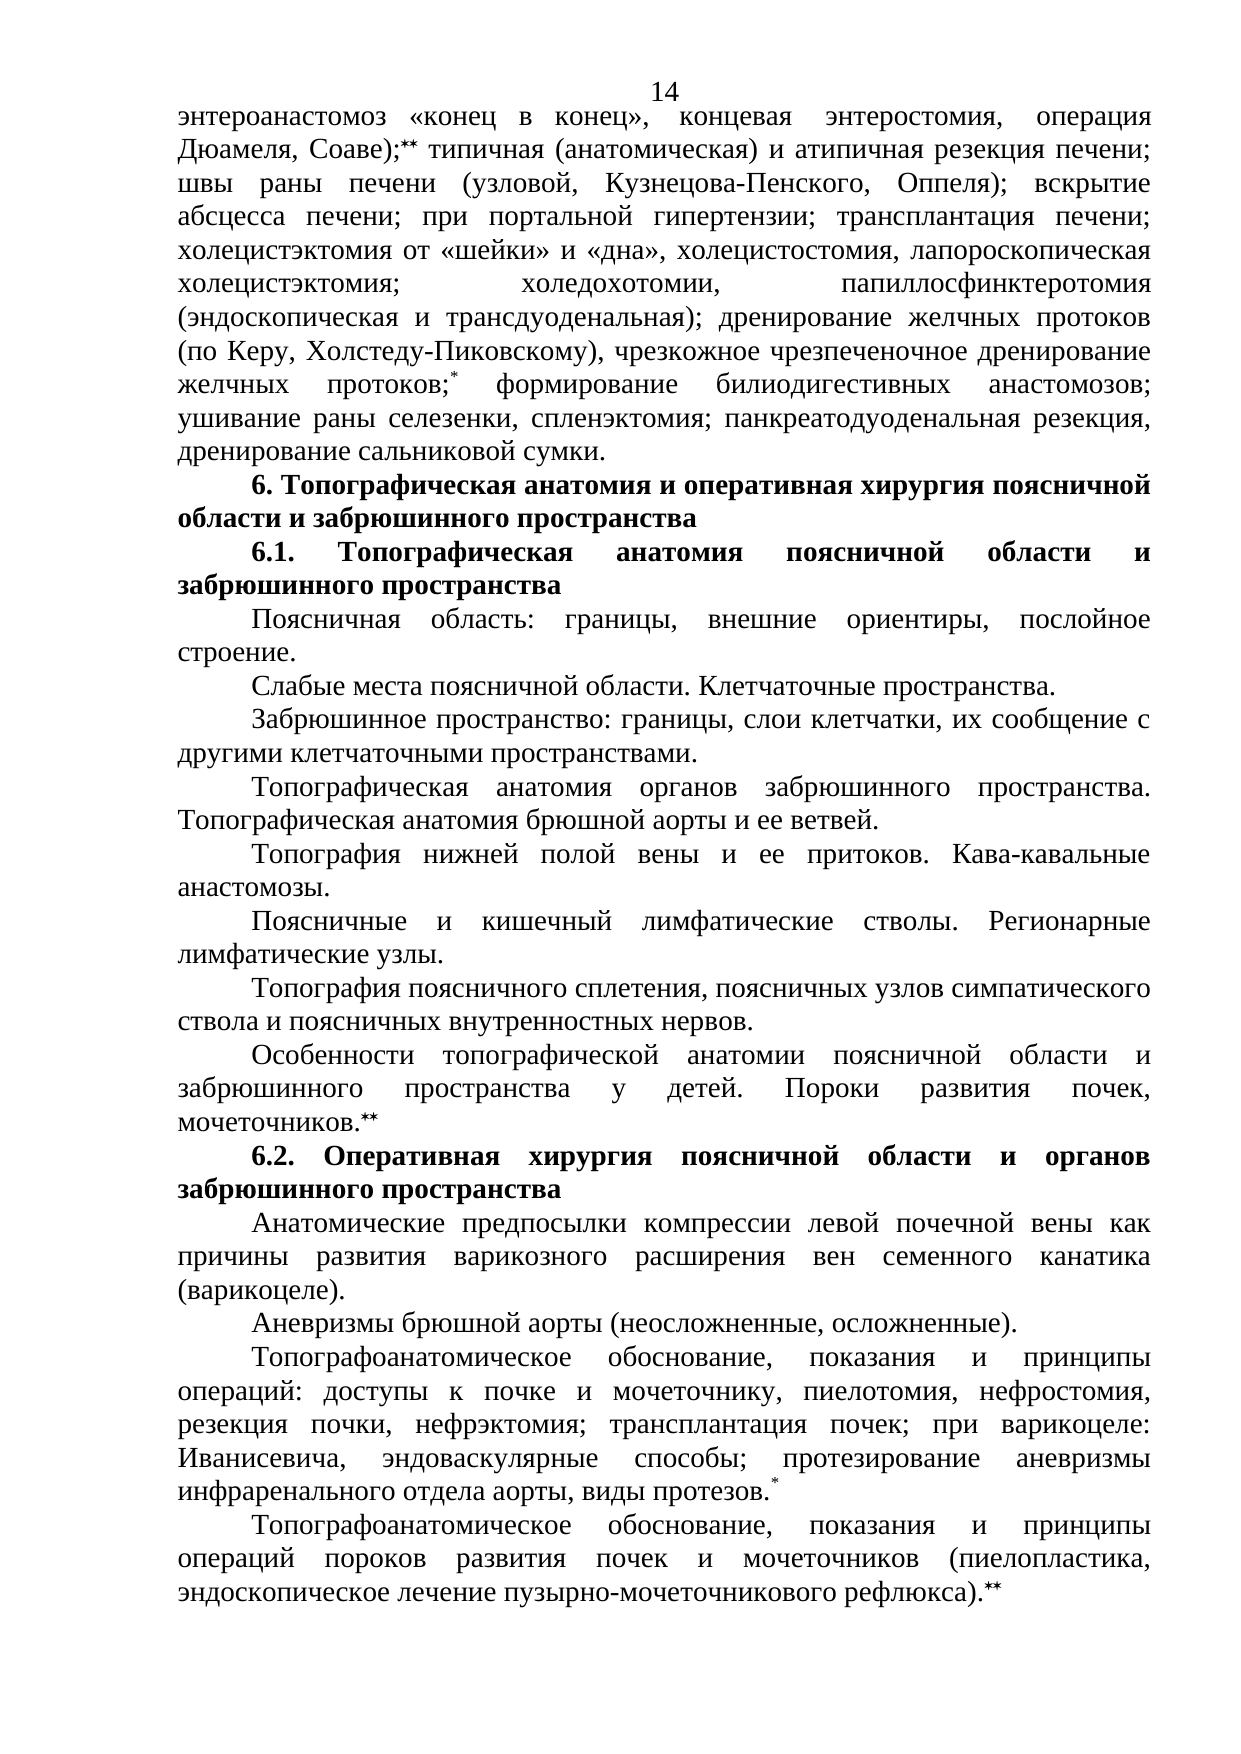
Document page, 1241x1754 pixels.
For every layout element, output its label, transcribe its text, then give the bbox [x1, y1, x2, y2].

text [177, 98, 1152, 467]
text Аневризмы брюшной аорты (неосложненные, осложненные). [177, 1306, 1152, 1339]
text 6. Топографическая анатомия и оперативная хирургия поясничной области и забрюшинного пространства [177, 467, 1152, 534]
text Топография поясничного сплетения, поясничных узлов симпатического ствола и поясничных внутренностных нервов. [177, 970, 1152, 1037]
text Слабые места поясничной области. Клетчаточные пространства. [177, 668, 1152, 702]
text Поясничные и кишечный лимфатические стволы. Регионарные лимфатические узлы. [177, 903, 1152, 970]
text Забрюшинное пространство: границы, слои клетчатки, их сообщение с другими клетчаточными пространствами. [177, 702, 1152, 769]
text Анатомические предпосылки компрессии левой почечной вены как причины развития варикозного расширения вен семенного канатика (варикоцеле). [177, 1205, 1152, 1306]
text Топографоанатомическое обоснование, показания и принципы операций: доступы к почке и мочеточнику, пиелотомия, нефростомия, резекция почки, нефрэктомия; трансплантация почек; при варикоцеле: Иванисевича, эндоваскулярные способы; протезирование аневризмы инфраренального отдела аорты, виды протезов.* [177, 1339, 1152, 1507]
text 6.2. Оперативная хирургия поясничной области и органов забрюшинного пространства [177, 1138, 1152, 1205]
text Поясничная область: границы, внешние ориентиры, послойное строение. [177, 601, 1152, 668]
text Топографоанатомическое обоснование, показания и принципы операций пороков развития почек и мочеточников (пиелопластика, эндоскопическое лечение пузырно-мочеточникового рефлюкса). [177, 1507, 1152, 1607]
text Топография нижней полой вены и ее притоков. Кава-кавальные анастомозы. [177, 836, 1152, 903]
text Топографическая анатомия органов забрюшинного пространства. Топографическая анатомия брюшной аорты и ее ветвей. [177, 769, 1152, 836]
text Особенности топографической анатомии поясничной области и забрюшинного пространства у детей. Пороки развития почек, мочеточников. [177, 1037, 1152, 1138]
text 6.1. Топографическая анатомия поясничной области и забрюшинного пространства [177, 534, 1152, 601]
